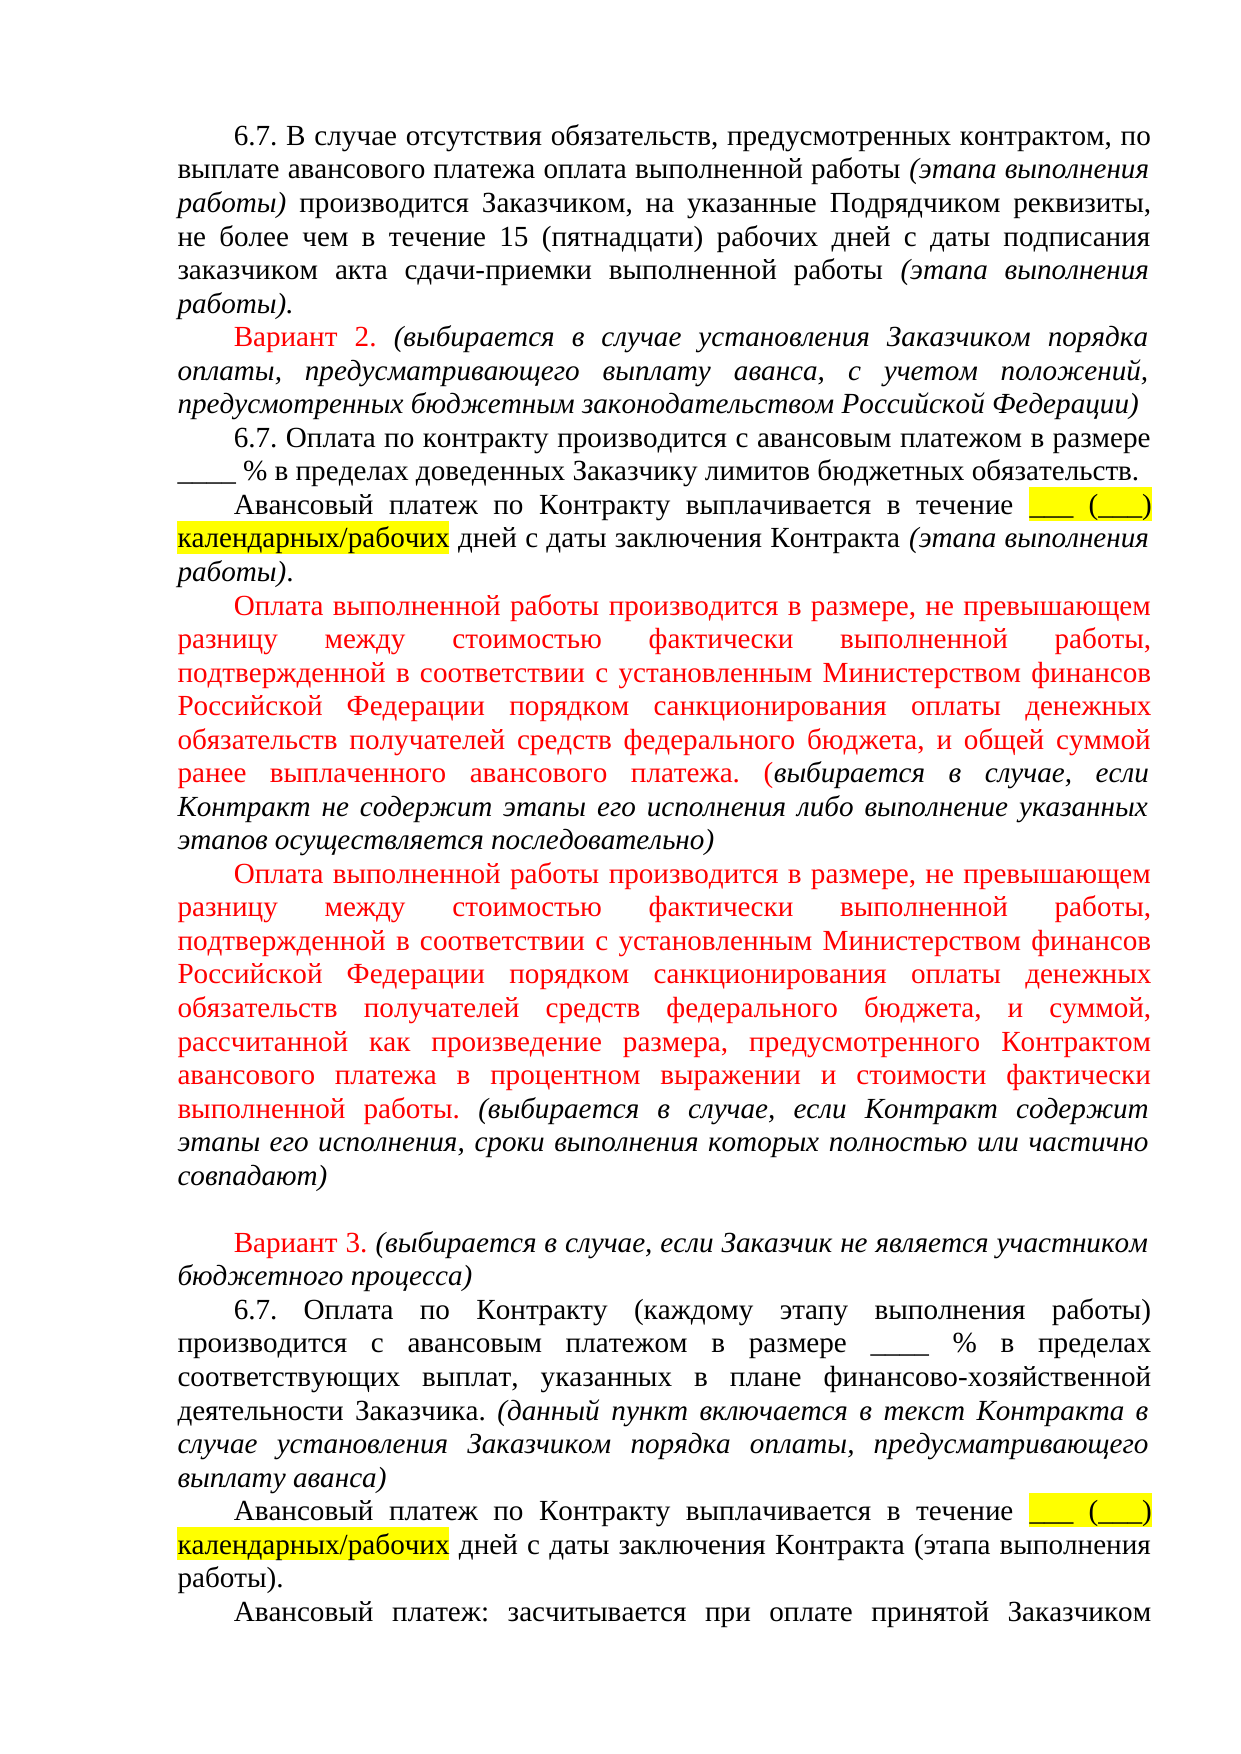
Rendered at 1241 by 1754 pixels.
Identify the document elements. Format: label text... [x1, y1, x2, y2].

text Авансовый платеж по Контракту выплачивается в течение ___ (___) календарных/рабочих дней с даты заключения Контракта (этапа выполнения работы). [177, 1493, 1152, 1594]
text 6.7. Оплата по контракту производится с авансовым платежом в размере ____ % в пределах доведенных Заказчику лимитов бюджетных обязательств. [177, 420, 1152, 487]
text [177, 1594, 1152, 1627]
text Оплата выполненной работы производится в размере, не превышающем разницу между стоимостью фактически выполненной работы, подтвержденной в соответствии с установленным Министерством финансов Российской Федерации порядком санкционирования оплаты денежных обязательств получателей средств федерального бюджета, и суммой, рассчитанной как произведение размера, предусмотренного Контрактом авансового платежа в процентном выражении и стоимости фактически выполненной работы. (выбирается в случае, если Контракт содержит этапы его исполнения, сроки выполнения которых полностью или частично совпадают) [177, 856, 1152, 1191]
text 6.7. В случае отсутствия обязательств, предусмотренных контрактом, по выплате авансового платежа оплата выполненной работы (этапа выполнения работы) производится Заказчиком, на указанные Подрядчиком реквизиты, не более чем в течение 15 (пятнадцати) рабочих дней с даты подписания заказчиком акта сдачи-приемки выполненной работы (этапа выполнения работы). [177, 118, 1152, 319]
text Вариант 3. (выбирается в случае, если Заказчик не является участником бюджетного процесса) [177, 1225, 1152, 1292]
text 6.7. Оплата по Контракту (каждому этапу выполнения работы) производится с авансовым платежом в размере ____ % в пределах соответствующих выплат, указанных в плане финансово-хозяйственной деятельности Заказчика. (данный пункт включается в текст Контракта в случае установления Заказчиком порядка оплаты, предусматривающего выплату аванса) [177, 1292, 1152, 1493]
text Авансовый платеж по Контракту выплачивается в течение ___ (___) календарных/рабочих дней с даты заключения Контракта (этапа выполнения работы). [177, 487, 1152, 588]
text Оплата выполненной работы производится в размере, не превышающем разницу между стоимостью фактически выполненной работы, подтвержденной в соответствии с установленным Министерством финансов Российской Федерации порядком санкционирования оплаты денежных обязательств получателей средств федерального бюджета, и общей суммой ранее выплаченного авансового платежа. (выбирается в случае, если Контракт не содержит этапы его исполнения либо выполнение указанных этапов осуществляется последовательно) [177, 588, 1152, 856]
text Вариант 2. (выбирается в случае установления Заказчиком порядка оплаты, предусматривающего выплату аванса, с учетом положений, предусмотренных бюджетным законодательством Российской Федерации) [177, 319, 1152, 420]
